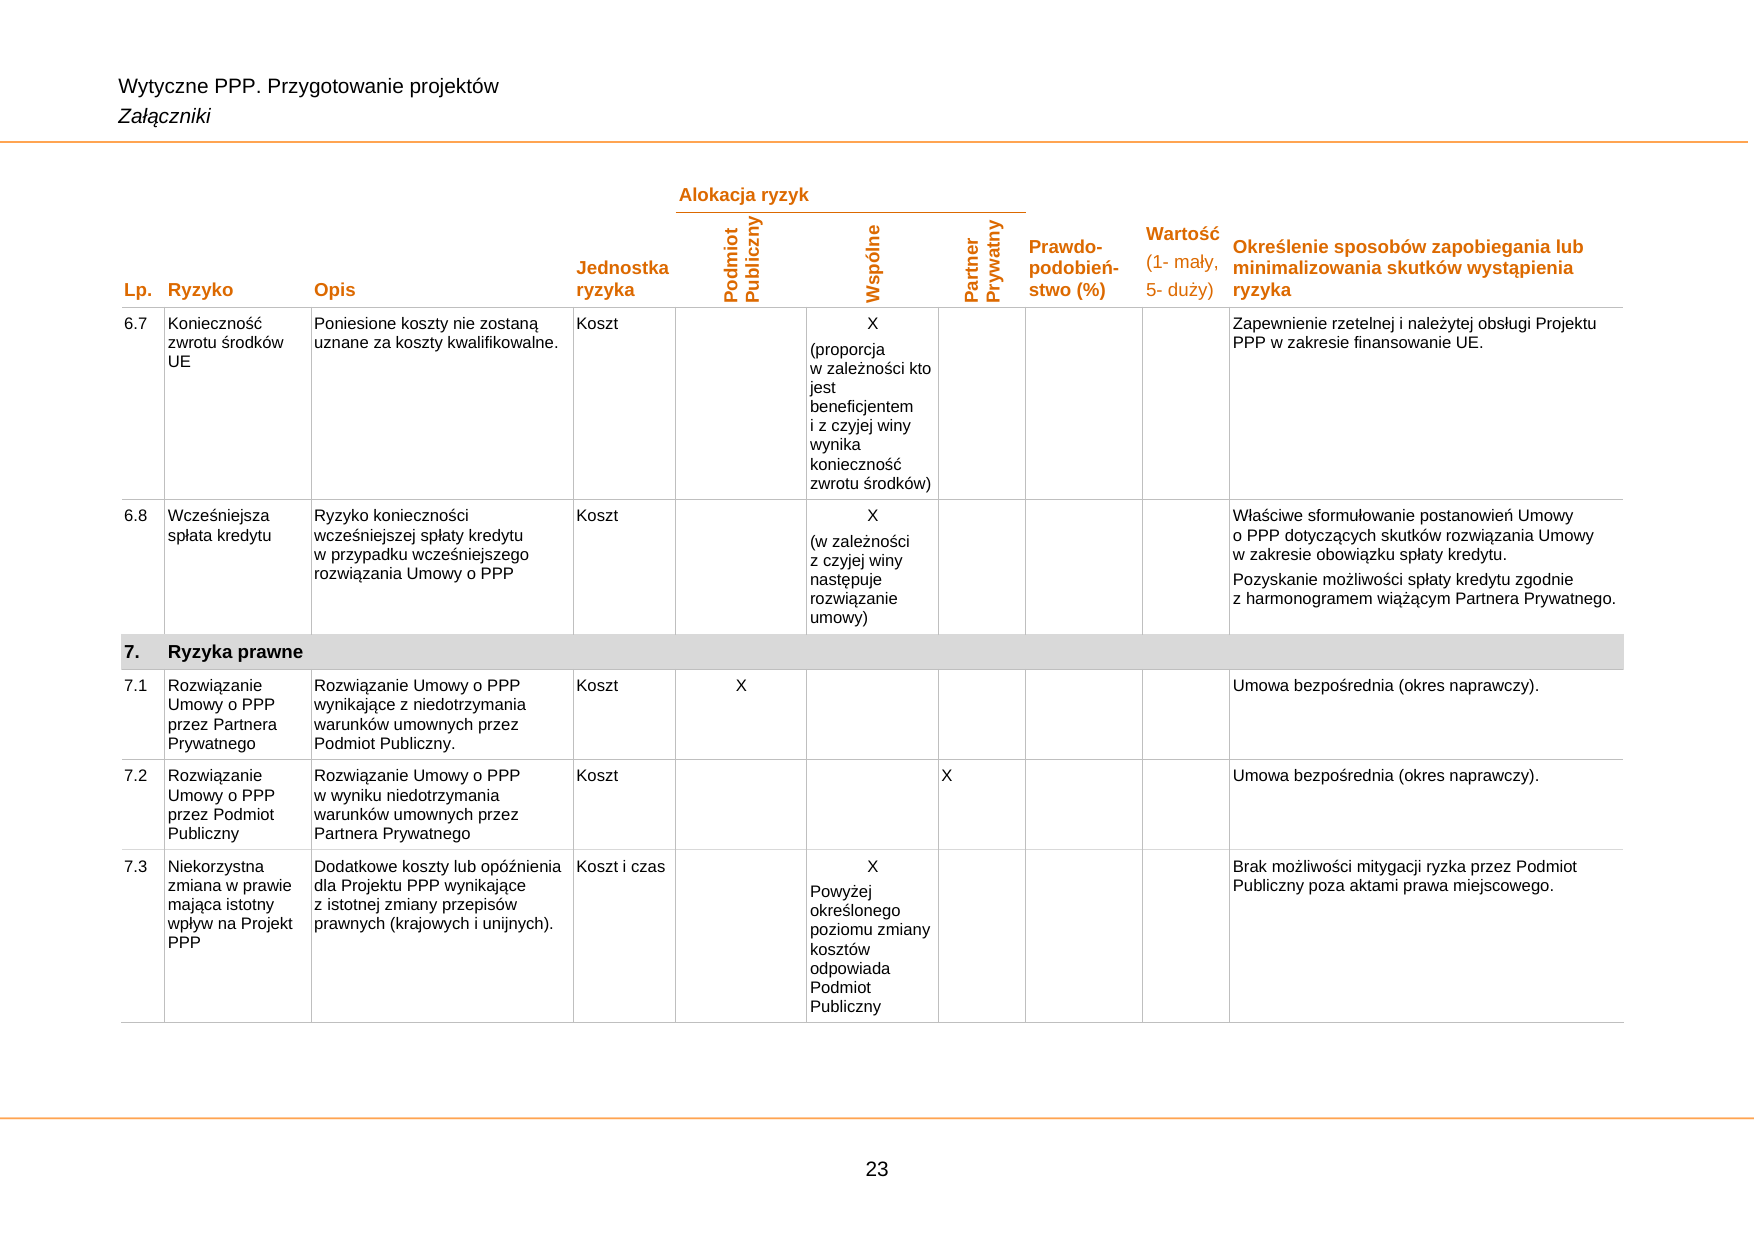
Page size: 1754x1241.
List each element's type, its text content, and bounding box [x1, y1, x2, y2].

table_cell Ryzyka prawne [165, 635, 1623, 669]
table_cell [1143, 670, 1229, 759]
table_cell [1026, 308, 1142, 499]
table_cell [939, 670, 1025, 759]
table_cell Podmiot Publiczny [676, 213, 807, 307]
table_header Opis [311, 178, 573, 307]
table_cell [1143, 308, 1229, 499]
table_header Ryzyko [165, 178, 311, 307]
table_cell X [939, 760, 1025, 849]
table_cell Brak możliwości mitygacji ryzka przez Podmiot Publiczny poza aktami prawa miejscowego. [1230, 850, 1623, 1022]
table_cell Rozwiązanie Umowy o PPP w wyniku niedotrzymania warunków umownych przez Partnera Prywatnego [312, 760, 573, 849]
table_cell Dodatkowe koszty lub opóźnienia dla Projektu PPP wynikające z istotnej zmiany przepisów prawnych (krajowych i unijnych). [312, 850, 573, 1022]
table_cell [1026, 500, 1142, 634]
table_cell Koszt [574, 670, 675, 759]
table_cell Koszt [574, 308, 675, 499]
table_cell X [676, 670, 806, 759]
table_cell [676, 760, 806, 849]
table_cell X (proporcja w zależności kto jest beneficjentem i z czyjej winy wynika konieczność zwrotu środków) [807, 308, 938, 499]
table_header Lp. [121, 178, 165, 307]
table_cell [1026, 850, 1142, 1022]
table_cell [1026, 760, 1142, 849]
table_cell Właściwe sformułowanie postanowień Umowy o PPP dotyczących skutków rozwiązania Umowy w zakresie obowiązku spłaty kredytu. Pozyskanie możliwości spłaty kredytu zgodnie z harmonogramem wiążącym Partnera Prywatnego. [1230, 500, 1623, 634]
table_cell [939, 308, 1025, 499]
table_cell Poniesione koszty nie zostaną uznane za koszty kwalifikowalne. [312, 308, 573, 499]
table_cell 7. [122, 635, 164, 669]
table_cell 6.8 [121, 499, 164, 634]
table_cell 7.2 [121, 759, 164, 849]
table_cell [676, 850, 806, 1022]
table_cell X Powyżej określonego poziomu zmiany kosztów odpowiada Podmiot Publiczny [807, 850, 938, 1022]
table_cell Koszt [574, 500, 675, 634]
table_cell [939, 500, 1025, 634]
table_cell Rozwiązanie Umowy o PPP wynikające z niedotrzymania warunków umownych przez Podmiot Publiczny. [312, 670, 573, 759]
table_cell [807, 760, 938, 849]
table_cell Niekorzystna zmiana w prawie mająca istotny wpływ na Projekt PPP [165, 850, 311, 1022]
table_cell [1143, 500, 1229, 634]
table_cell [1143, 760, 1229, 849]
table_cell Umowa bezpośrednia (okres naprawczy). [1230, 760, 1623, 849]
table_cell Wspólne [807, 213, 938, 307]
table_cell Umowa bezpośrednia (okres naprawczy). [1230, 670, 1623, 759]
table_cell 7.3 [121, 849, 164, 1022]
table_cell X (w zależności z czyjej winy następuje rozwiązanie umowy) [807, 500, 938, 634]
table_cell Koszt [574, 760, 675, 849]
table_cell 6.7 [121, 307, 164, 499]
table_cell Wcześniejsza spłata kredytu [165, 500, 311, 634]
table_cell [676, 500, 806, 634]
table_header Prawdo-podobień-stwo (%) [1026, 178, 1143, 307]
table_cell Konieczność zwrotu środków UE [165, 308, 311, 499]
table_cell [1143, 850, 1229, 1022]
table_header Jednostka ryzyka [573, 178, 676, 307]
table_cell Rozwiązanie Umowy o PPP przez Partnera Prywatnego [165, 670, 311, 759]
table_header Alokacja ryzyk [676, 178, 1026, 212]
table_cell Koszt i czas [574, 850, 675, 1022]
table_cell Rozwiązanie Umowy o PPP przez Podmiot Publiczny [165, 760, 311, 849]
table_cell Zapewnienie rzetelnej i należytej obsługi Projektu PPP w zakresie finansowanie UE. [1230, 308, 1623, 499]
table_cell Ryzyko konieczności wcześniejszej spłaty kredytu w przypadku wcześniejszego rozwiązania Umowy o PPP [312, 500, 573, 634]
table_header Określenie sposobów zapobiegania lub minimalizowania skutków wystąpienia ryzyka [1230, 178, 1623, 307]
table_cell [1026, 670, 1142, 759]
table_cell [939, 850, 1025, 1022]
table_cell Partner Prywatny [938, 213, 1026, 307]
table_cell [807, 670, 938, 759]
table_cell 7.1 [121, 670, 164, 759]
table_cell [676, 308, 806, 499]
table_header Wartość (1- mały, 5- duży) [1143, 178, 1230, 307]
